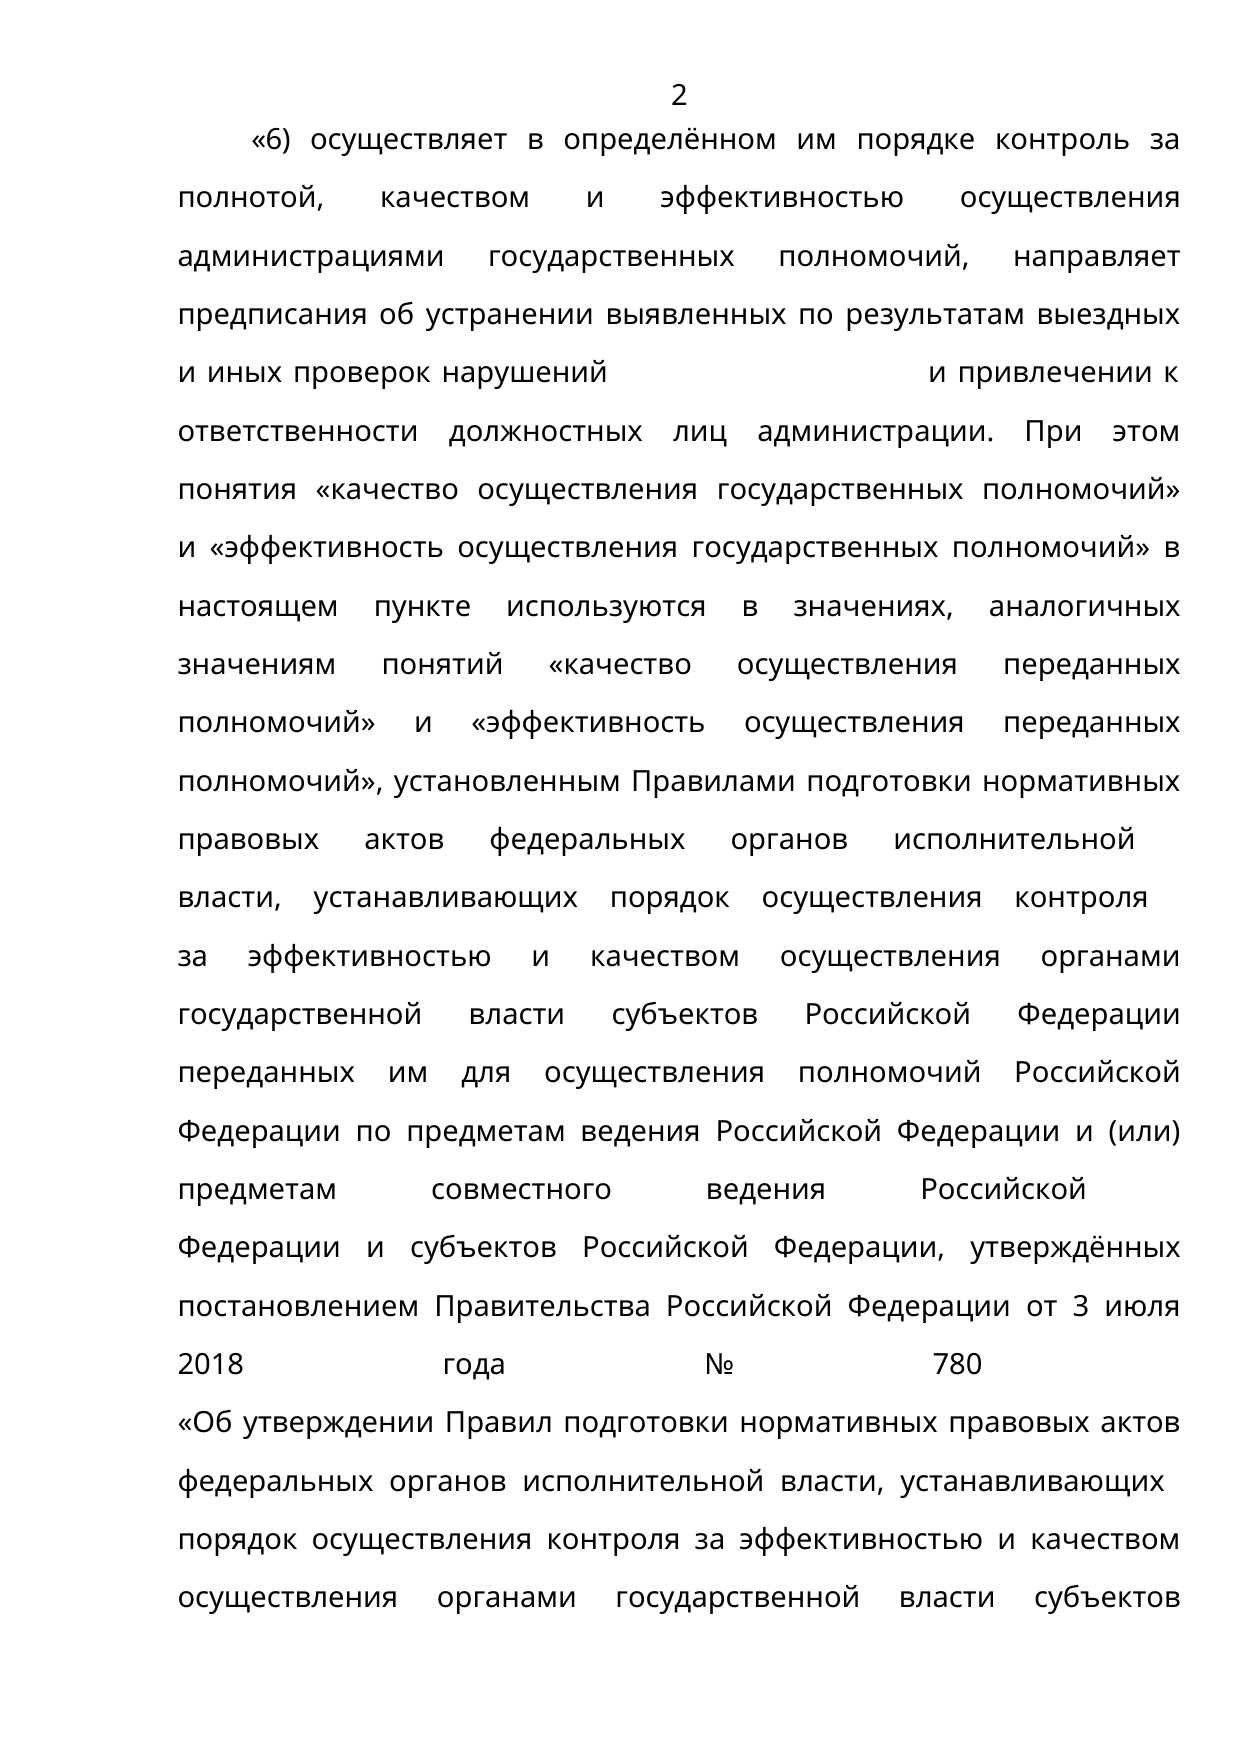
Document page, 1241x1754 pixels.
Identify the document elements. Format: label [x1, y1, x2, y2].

text [177, 118, 1181, 1616]
